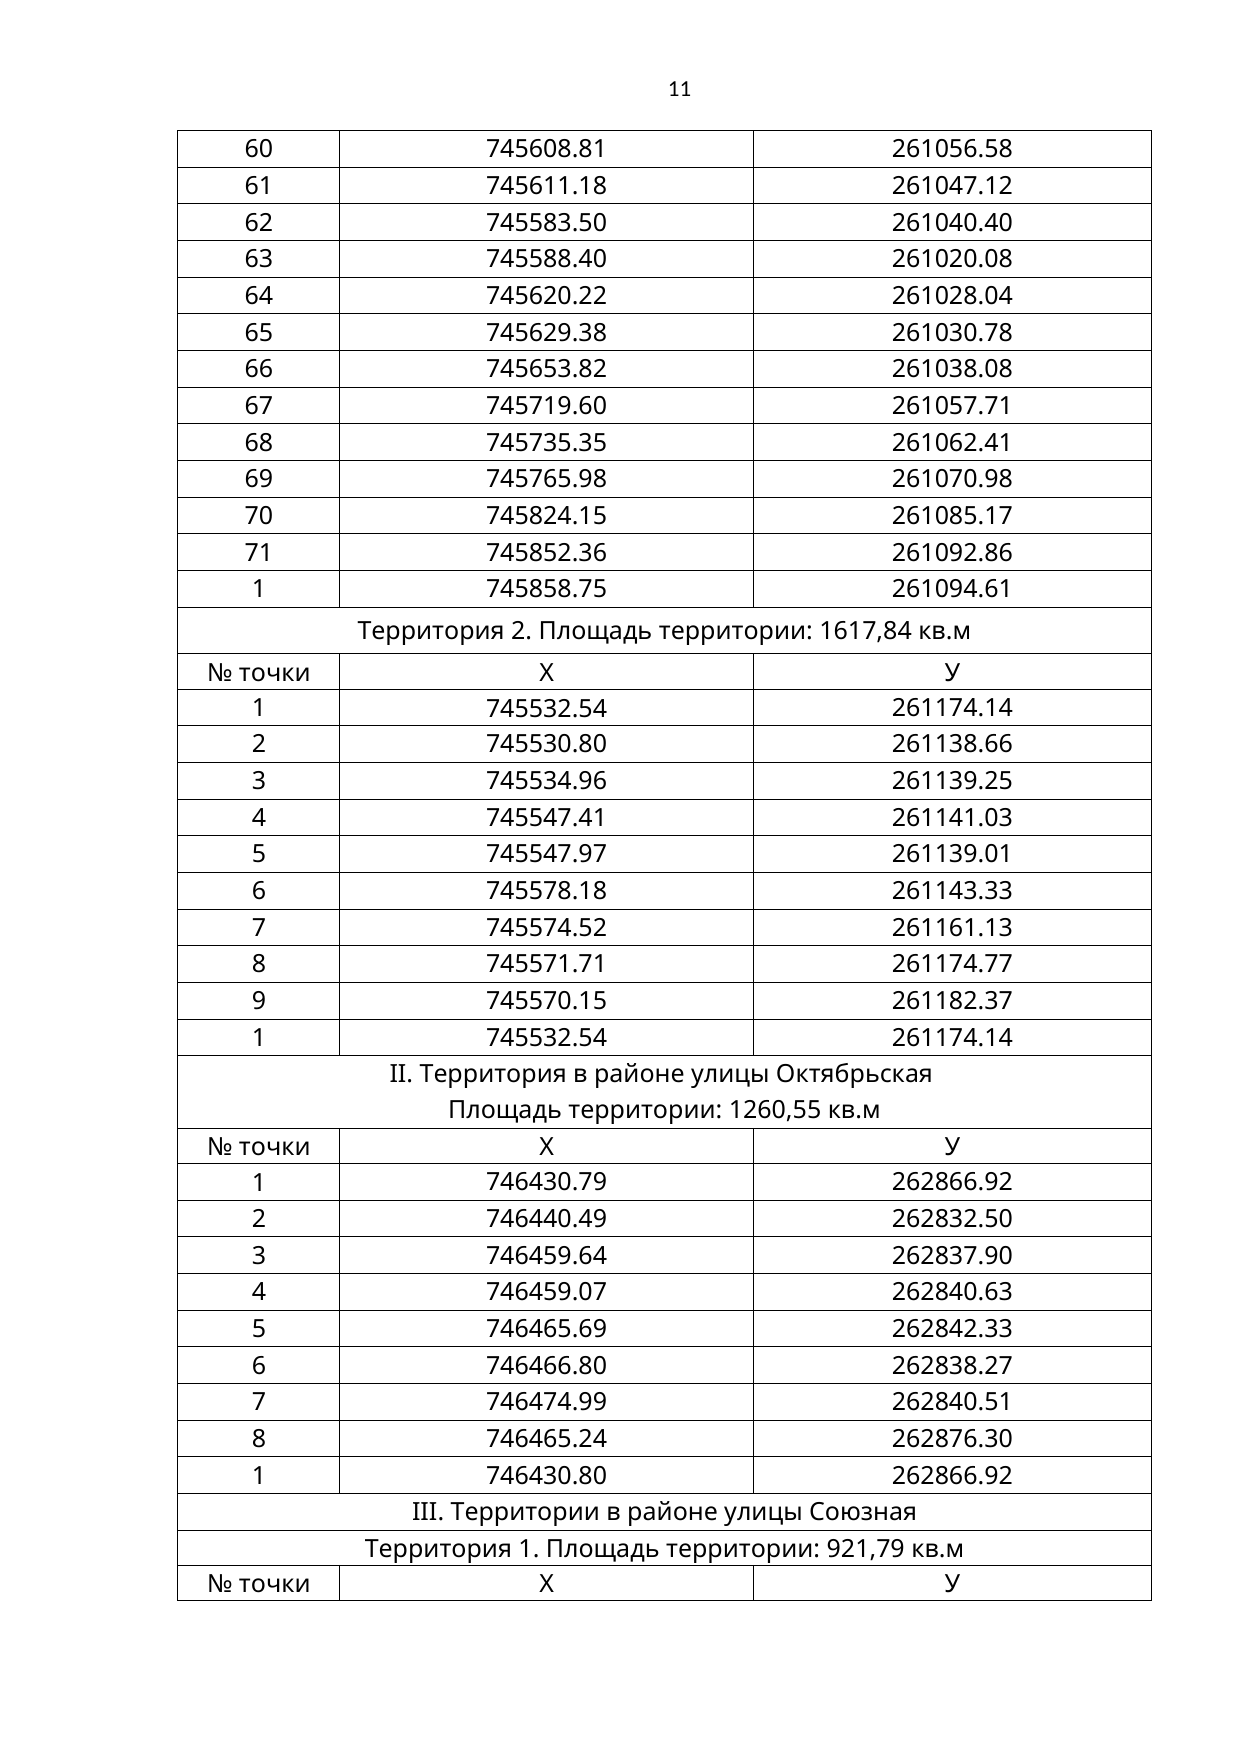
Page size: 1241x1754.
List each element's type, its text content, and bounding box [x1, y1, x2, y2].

table_cell 261182.37 [754, 983, 1151, 1018]
table_cell 261143.33 [754, 873, 1151, 908]
table_cell 745578.18 [340, 873, 753, 908]
table_cell 745858.75 [340, 571, 753, 607]
table_cell 62 [178, 204, 339, 240]
table_cell 261174.77 [754, 946, 1151, 982]
table_cell 745611.18 [340, 168, 753, 203]
table_cell 6 [178, 873, 339, 908]
table_cell 745653.82 [340, 351, 753, 387]
table_cell 8 [178, 1421, 339, 1456]
table_cell 261040.40 [754, 204, 1151, 240]
table_cell 4 [178, 800, 339, 835]
table_cell 261139.25 [754, 763, 1151, 798]
table_cell 1 [178, 1020, 339, 1055]
table_cell 261047.12 [754, 168, 1151, 203]
table_cell 2 [178, 1201, 339, 1236]
table_cell 262840.63 [754, 1274, 1151, 1309]
table_cell № точки [178, 1566, 339, 1600]
table_cell 6 [178, 1347, 339, 1383]
table_cell 66 [178, 351, 339, 387]
table_cell 746459.64 [340, 1237, 753, 1273]
table_cell 262838.27 [754, 1347, 1151, 1383]
table_cell 261062.41 [754, 424, 1151, 460]
table_cell 745571.71 [340, 946, 753, 982]
table_cell Территория 2. Площадь территории: 1617,84 кв.м [178, 608, 1151, 653]
table_cell 64 [178, 278, 339, 313]
table_cell 261038.08 [754, 351, 1151, 387]
table_cell 746440.49 [340, 1201, 753, 1236]
table_cell 746430.80 [340, 1457, 753, 1493]
table_cell 68 [178, 424, 339, 460]
table_cell 261030.78 [754, 314, 1151, 350]
table_cell 745583.50 [340, 204, 753, 240]
table_cell 2 [178, 726, 339, 762]
table_cell 745532.54 [340, 1020, 753, 1055]
table_cell 745735.35 [340, 424, 753, 460]
table_cell 1 [178, 1457, 339, 1493]
table_cell У [754, 1129, 1151, 1163]
table_cell III. Территории в районе улицы Союзная [178, 1494, 1151, 1529]
table_cell 1 [178, 1164, 339, 1199]
table_cell 745547.41 [340, 800, 753, 835]
table_cell 261141.03 [754, 800, 1151, 835]
table_cell 746459.07 [340, 1274, 753, 1309]
table_cell 746465.24 [340, 1421, 753, 1456]
table_cell 261020.08 [754, 241, 1151, 277]
table_cell 262866.92 [754, 1164, 1151, 1199]
table_cell II. Территория в районе улицы Октябрьская Площадь территории: 1260,55 кв.м [178, 1056, 1151, 1128]
table_cell 262832.50 [754, 1201, 1151, 1236]
table_cell 261138.66 [754, 726, 1151, 762]
table_cell 261056.58 [754, 131, 1151, 167]
table_cell 745608.81 [340, 131, 753, 167]
table_cell 745588.40 [340, 241, 753, 277]
table_cell 745765.98 [340, 461, 753, 497]
table_cell 745574.52 [340, 910, 753, 945]
table_cell 8 [178, 946, 339, 982]
table_cell 261174.14 [754, 1020, 1151, 1055]
table_cell 745534.96 [340, 763, 753, 798]
table_cell 745532.54 [340, 690, 753, 725]
table_cell 746465.69 [340, 1311, 753, 1346]
table_cell 745620.22 [340, 278, 753, 313]
table_cell 67 [178, 388, 339, 423]
table_cell 71 [178, 534, 339, 570]
table_cell 745570.15 [340, 983, 753, 1018]
table_cell № точки [178, 654, 339, 688]
table_cell 262876.30 [754, 1421, 1151, 1456]
table_cell 1 [178, 571, 339, 607]
table_cell 60 [178, 131, 339, 167]
table_cell 745547.97 [340, 836, 753, 872]
table_cell 746474.99 [340, 1384, 753, 1419]
table_cell 261094.61 [754, 571, 1151, 607]
table_cell 7 [178, 910, 339, 945]
table_cell 70 [178, 498, 339, 533]
table_cell 262866.92 [754, 1457, 1151, 1493]
table_cell 262840.51 [754, 1384, 1151, 1419]
table_cell 745719.60 [340, 388, 753, 423]
table_cell 261174.14 [754, 690, 1151, 725]
table_cell 261057.71 [754, 388, 1151, 423]
table_cell 69 [178, 461, 339, 497]
table_cell 262837.90 [754, 1237, 1151, 1273]
table_cell 65 [178, 314, 339, 350]
table_cell Территория 1. Площадь территории: 921,79 кв.м [178, 1531, 1151, 1565]
table_cell 261092.86 [754, 534, 1151, 570]
table_cell 5 [178, 836, 339, 872]
table_cell У [754, 1566, 1151, 1600]
table_cell 746430.79 [340, 1164, 753, 1199]
table_cell 262842.33 [754, 1311, 1151, 1346]
table_cell Х [340, 654, 753, 688]
table_cell 746466.80 [340, 1347, 753, 1383]
table_cell 5 [178, 1311, 339, 1346]
table_cell 1 [178, 690, 339, 725]
table_cell 261028.04 [754, 278, 1151, 313]
table_cell № точки [178, 1129, 339, 1163]
table_cell 63 [178, 241, 339, 277]
table_cell 261139.01 [754, 836, 1151, 872]
table_cell 4 [178, 1274, 339, 1309]
table_cell 745530.80 [340, 726, 753, 762]
table_cell 3 [178, 1237, 339, 1273]
table_cell Х [340, 1566, 753, 1600]
table_cell 261070.98 [754, 461, 1151, 497]
table_cell 61 [178, 168, 339, 203]
table_cell 745629.38 [340, 314, 753, 350]
table_cell 9 [178, 983, 339, 1018]
table_cell У [754, 654, 1151, 688]
table_cell 261085.17 [754, 498, 1151, 533]
table_cell 3 [178, 763, 339, 798]
table_cell 261161.13 [754, 910, 1151, 945]
table_cell Х [340, 1129, 753, 1163]
table_cell 7 [178, 1384, 339, 1419]
table_cell 745824.15 [340, 498, 753, 533]
table_cell 745852.36 [340, 534, 753, 570]
